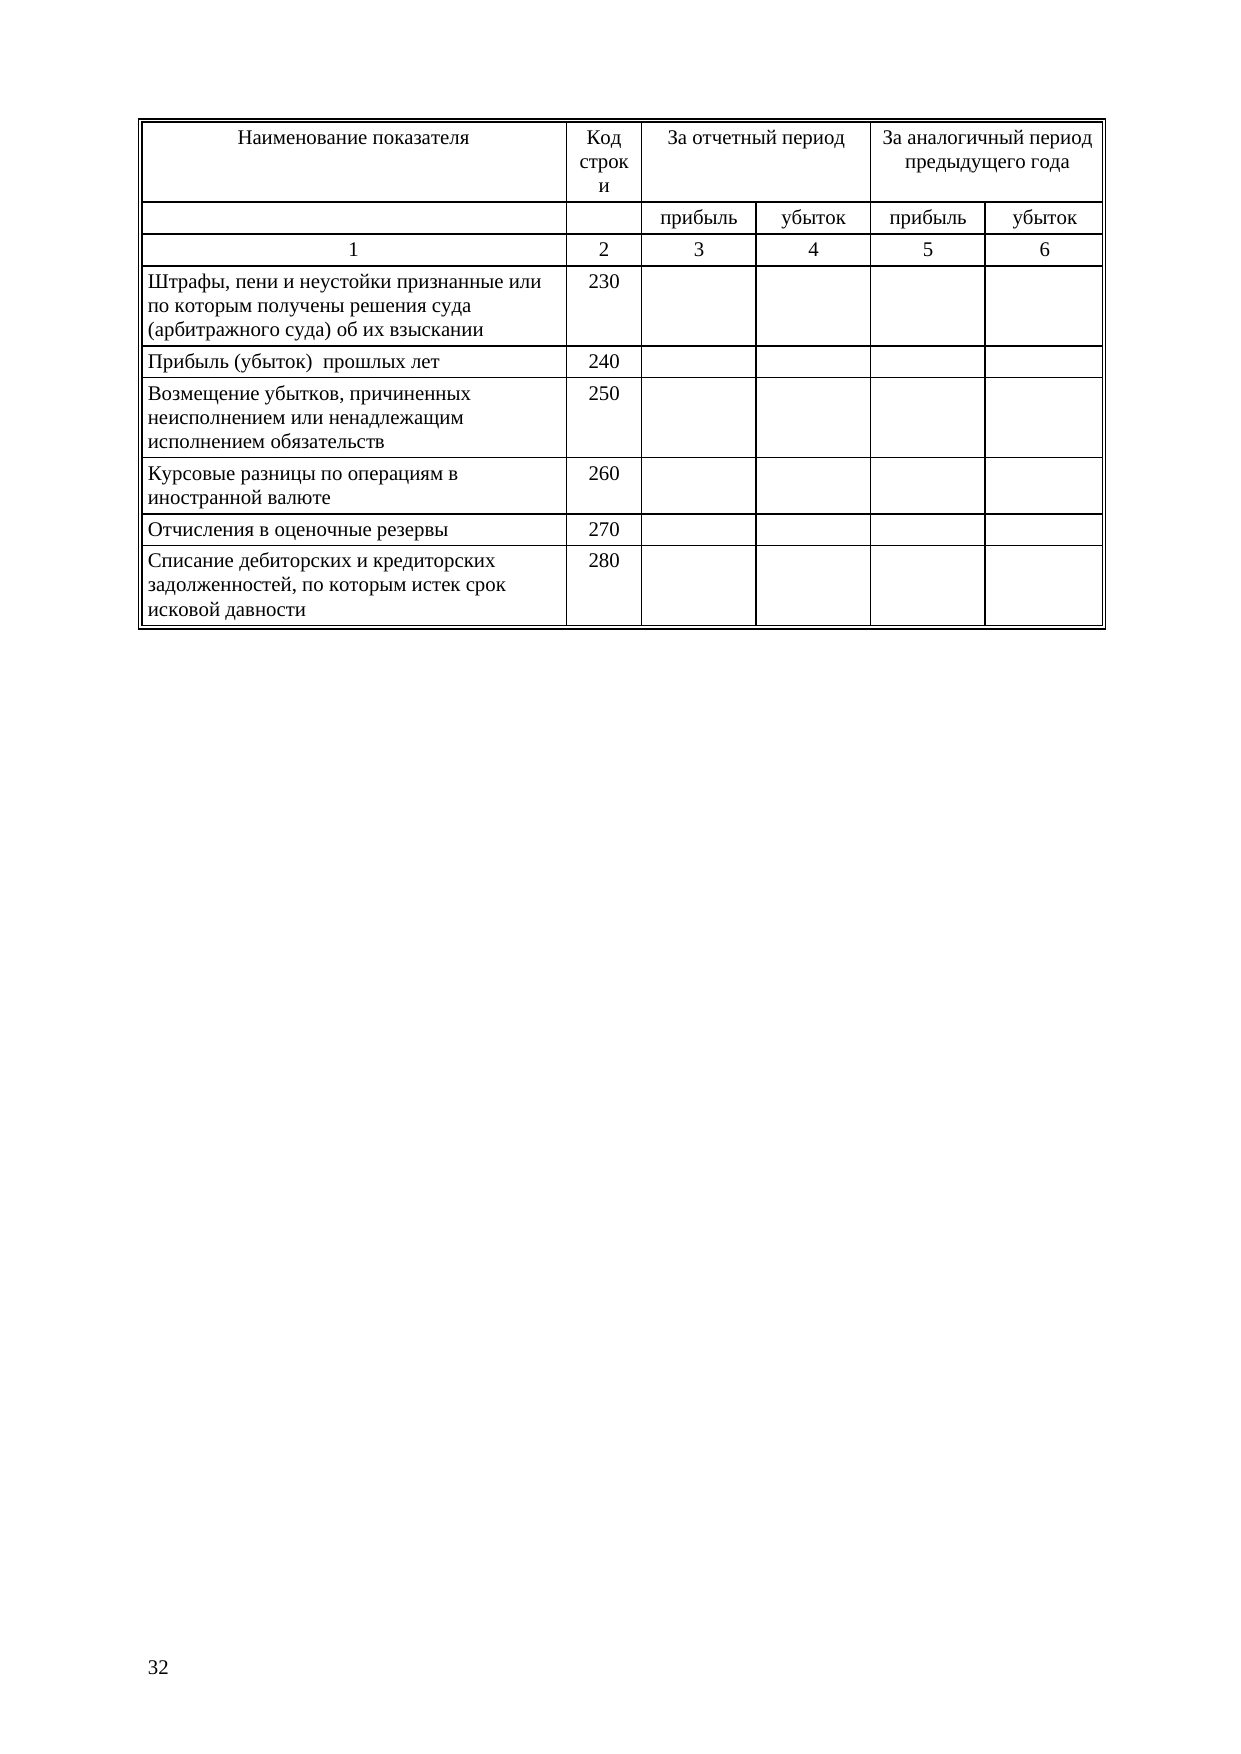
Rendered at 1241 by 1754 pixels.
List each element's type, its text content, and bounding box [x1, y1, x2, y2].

table_cell [642, 515, 755, 545]
table_cell [642, 458, 755, 513]
table_cell 1 [143, 235, 566, 265]
table_cell убыток [986, 203, 1102, 233]
table_cell Списание дебиторских и кредиторских задолженностей, по которым истек срок исковой давности [143, 546, 566, 625]
table_cell 3 [642, 235, 755, 265]
table_cell [871, 378, 984, 457]
table_cell [757, 546, 870, 625]
table_cell убыток [757, 203, 870, 233]
table_cell 6 [986, 235, 1102, 265]
table_cell [986, 378, 1102, 457]
table_cell 5 [871, 235, 984, 265]
table_cell 250 [567, 378, 641, 457]
table_cell [642, 347, 755, 377]
table_cell Возмещение убытков, причиненных неисполнением или ненадлежащим исполнением обязательств [143, 378, 566, 457]
table_cell [642, 378, 755, 457]
table_cell Прибыль (убыток) прошлых лет [143, 347, 566, 377]
table_header За аналогичный период предыдущего года [871, 123, 1102, 201]
table_cell [757, 267, 870, 345]
table_cell [986, 515, 1102, 545]
table_cell [757, 378, 870, 457]
table_cell [871, 347, 984, 377]
table_cell Курсовые разницы по операциям в иностранной валюте [143, 458, 566, 513]
table_header За отчетный период [642, 123, 870, 201]
table_cell 2 [567, 235, 641, 265]
table_cell [642, 546, 755, 625]
table_header Код строки [567, 123, 641, 201]
table_cell 270 [567, 515, 641, 545]
table_cell [986, 267, 1102, 345]
table_cell [871, 267, 984, 345]
table_cell [757, 458, 870, 513]
table_cell [986, 347, 1102, 377]
table_cell [871, 515, 984, 545]
table_cell [642, 267, 755, 345]
table_cell [757, 515, 870, 545]
table_cell Штрафы, пени и неустойки признанные или по которым получены решения суда (арбитражного суда) об их взыскании [143, 267, 566, 345]
table_cell [986, 546, 1102, 625]
table_cell 4 [757, 235, 870, 265]
table_cell [757, 347, 870, 377]
table_cell 260 [567, 458, 641, 513]
table_cell [871, 458, 984, 513]
table_cell 240 [567, 347, 641, 377]
table_cell 280 [567, 546, 641, 625]
table_cell [986, 458, 1102, 513]
table_cell [871, 546, 984, 625]
table_cell Отчисления в оценочные резервы [143, 515, 566, 545]
table_header Наименование показателя [143, 123, 566, 201]
table_cell [567, 203, 641, 233]
table_cell [143, 203, 566, 233]
table_cell прибыль [642, 203, 755, 233]
table_cell 230 [567, 267, 641, 345]
table_cell прибыль [871, 203, 984, 233]
